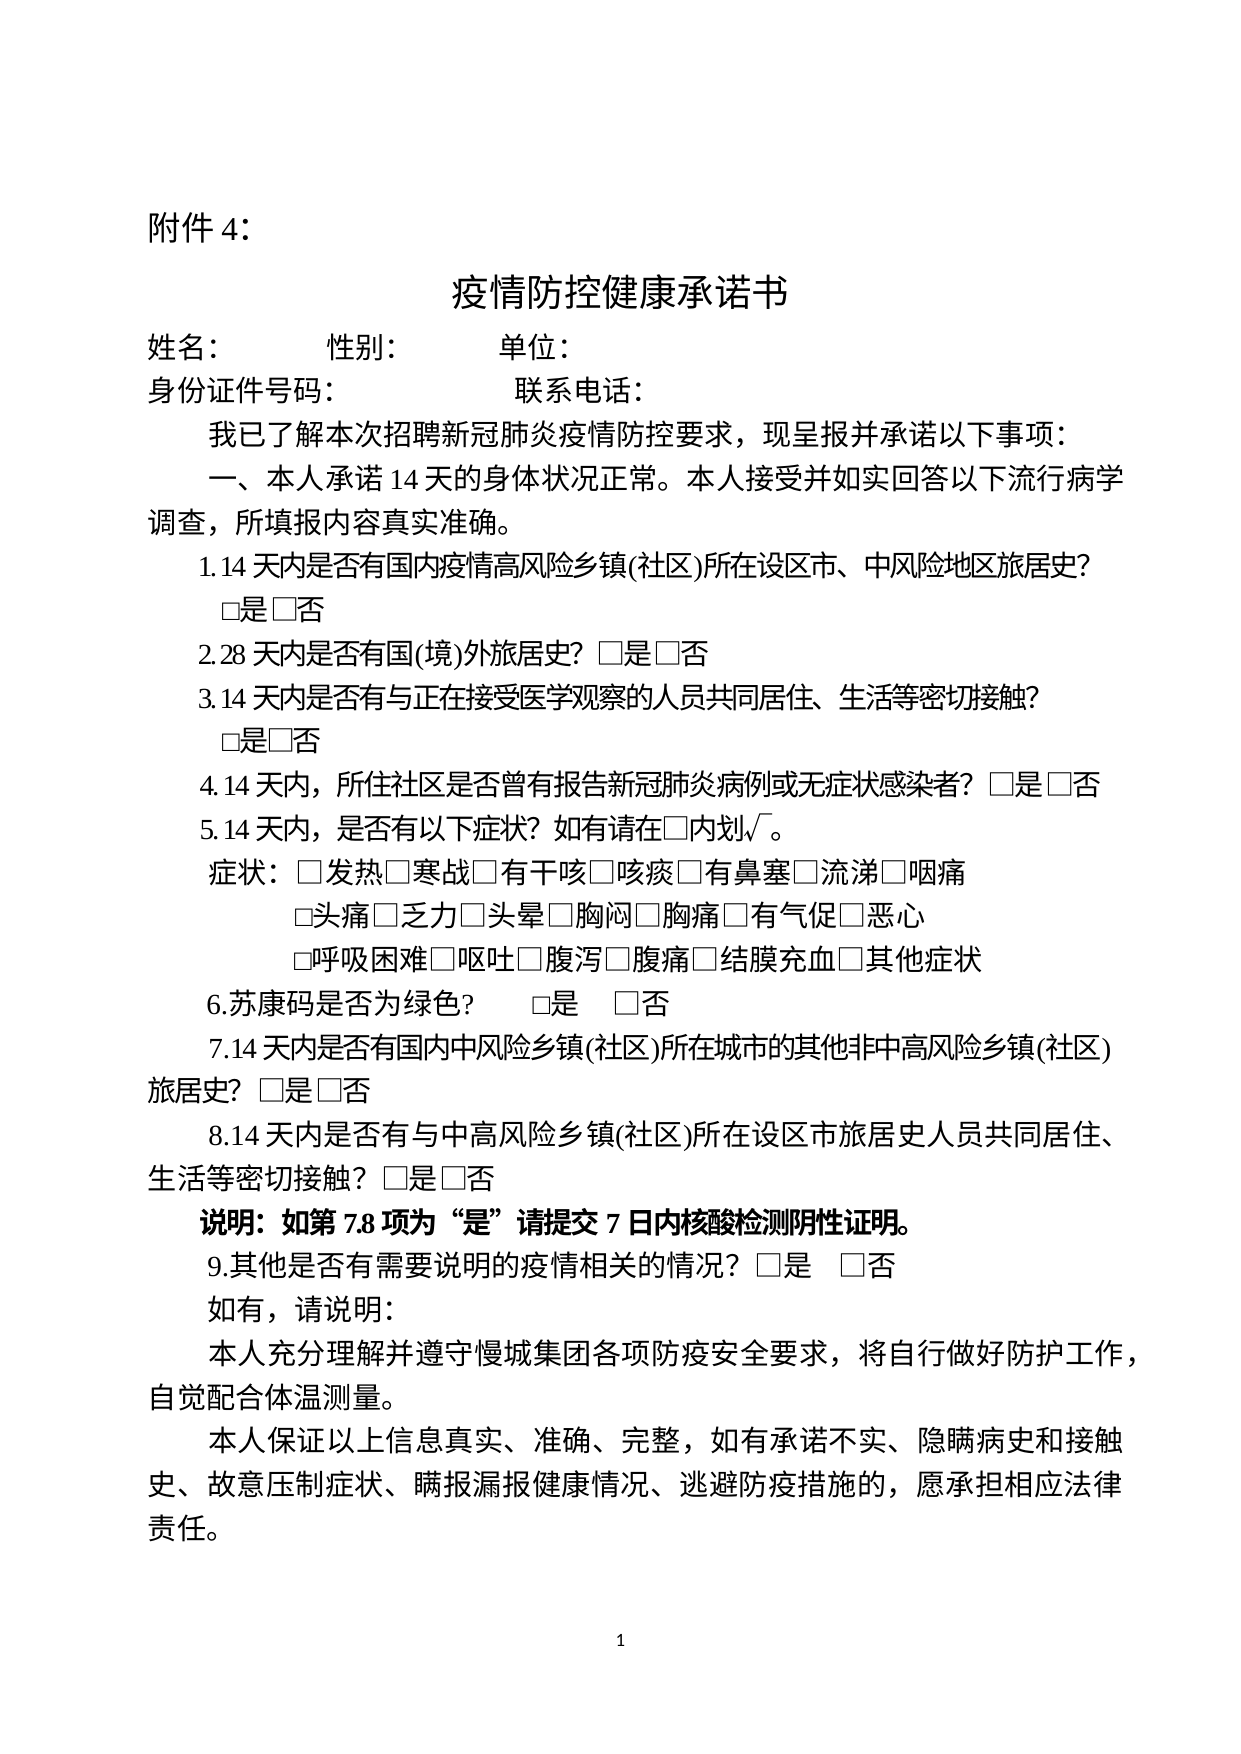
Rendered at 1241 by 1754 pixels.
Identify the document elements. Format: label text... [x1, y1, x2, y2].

text 6.苏康码是否为绿色? □是 □否 [148, 979, 1125, 1023]
text 说明：如第7.8项为“是”请提交7日内核酸检测阴性证明。 [148, 1198, 1125, 1242]
text 附件4： [148, 193, 1093, 258]
text 本人充分理解并遵守慢城集团各项防疫安全要求，将自行做好防护工作，自觉配合体温测量。 [148, 1329, 1125, 1417]
text 3. 14天内是否有与正在接受医学观察的人员共同居住、生活等密切接触？ [148, 673, 1125, 717]
text □头痛□乏力□头晕□胸闷□胸痛□有气促□恶心 [148, 892, 1125, 936]
text 7.14天内是否有国内中风险乡镇(社区)所在城市的其他非中高风险乡镇(社区)旅居史？□是 □否 [148, 1023, 1125, 1111]
text 5. 14天内，是否有以下症状？如有请在□内划√。 [148, 804, 1125, 848]
text 4. 14天内，所住社区是否曾有报告新冠肺炎病例或无症状感染者？□是 □否 [148, 761, 1125, 804]
text 2. 28天内是否有国(境)外旅居史？□是 □否 [148, 629, 1125, 673]
text 姓名： 性别： 单位： [148, 323, 1093, 367]
text 8.14天内是否有与中高风险乡镇(社区)所在设区市旅居史人员共同居住、生活等密切接触？□是 □否 [148, 1111, 1125, 1198]
text 我已了解本次招聘新冠肺炎疫情防控要求，现呈报并承诺以下事项： [148, 411, 1125, 454]
text □是□否 [148, 717, 1125, 761]
text 疫情防控健康承诺书 [148, 258, 1093, 323]
text 本人保证以上信息真实、准确、完整，如有承诺不实、隐瞒病史和接触史、故意压制症状、瞒报漏报健康情况、逃避防疫措施的，愿承担相应法律责任。 [148, 1417, 1125, 1548]
text 9.其他是否有需要说明的疫情相关的情况？□是 □否 [148, 1242, 1125, 1286]
text □呼吸困难□呕吐□腹泻□腹痛□结膜充血□其他症状 [148, 936, 1125, 979]
text 如有，请说明： [148, 1286, 1125, 1329]
text 身份证件号码： 联系电话： [148, 367, 1093, 411]
text □是 □否 [148, 586, 1125, 629]
text 症状：□发热□寒战□有干咳□咳痰□有鼻塞□流涕□咽痛 [148, 848, 1125, 892]
text 1. 14天内是否有国内疫情高风险乡镇(社区)所在设区市、中风险地区旅居史？ [148, 542, 1125, 586]
text 一、本人承诺14天的身体状况正常。本人接受并如实回答以下流行病学调查，所填报内容真实准确。 [148, 454, 1125, 542]
